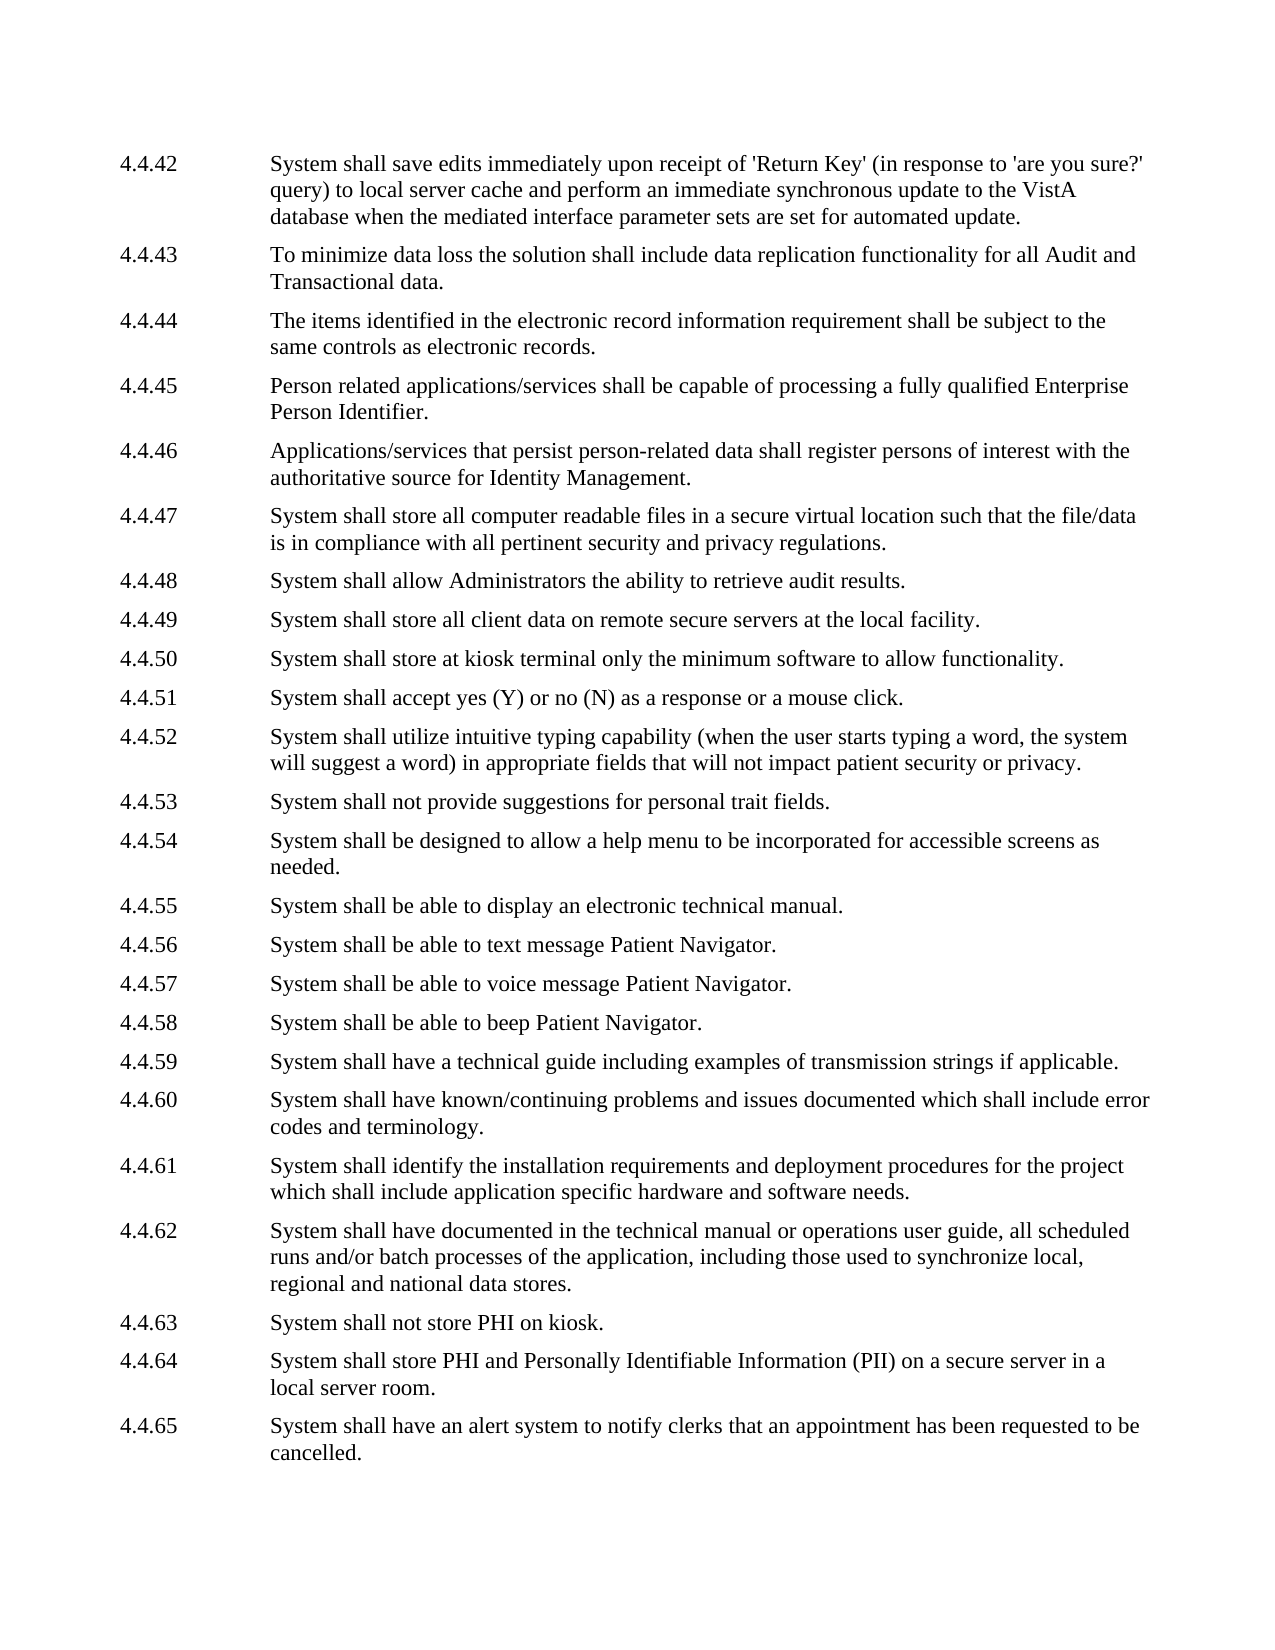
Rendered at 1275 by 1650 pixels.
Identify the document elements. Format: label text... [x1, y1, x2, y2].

text 4.4.50 System shall store at kiosk terminal only the minimum software to allow functionality. [120, 645, 1155, 672]
text 4.4.48 System shall allow Administrators the ability to retrieve audit results. [120, 568, 1155, 594]
text 4.4.47 System shall store all computer readable files in a secure virtual location such that the file/data is in compliance with all pertinent security and privacy regulations. [120, 502, 1155, 555]
text 4.4.53 System shall not provide suggestions for personal trait fields. [120, 788, 1155, 814]
text 4.4.63 System shall not store PHI on kiosk. [120, 1308, 1155, 1335]
text 4.4.42 System shall save edits immediately upon receipt of 'Return Key' (in response to 'are you sure?' query) to local server cache and perform an immediate synchronous update to the VistA database when the mediated interface parameter sets are set for automated update. [120, 150, 1155, 229]
text 4.4.60 System shall have known/continuing problems and issues documented which shall include error codes and terminology. [120, 1087, 1155, 1139]
text 4.4.54 System shall be designed to allow a help menu to be incorporated for accessible screens as needed. [120, 827, 1155, 880]
text 4.4.59 System shall have a technical guide including examples of transmission strings if applicable. [120, 1048, 1155, 1074]
text 4.4.65 System shall have an alert system to notify clerks that an appointment has been requested to be cancelled. [120, 1413, 1155, 1465]
text 4.4.58 System shall be able to beep Patient Navigator. [120, 1009, 1155, 1035]
text 4.4.57 System shall be able to voice message Patient Navigator. [120, 970, 1155, 996]
text 4.4.61 System shall identify the installation requirements and deployment procedures for the project which shall include application specific hardware and software needs. [120, 1152, 1155, 1204]
text 4.4.49 System shall store all client data on remote secure servers at the local facility. [120, 606, 1155, 633]
text 4.4.51 System shall accept yes (Y) or no (N) as a response or a mouse click. [120, 684, 1155, 711]
text 4.4.46 Applications/services that persist person-related data shall register persons of interest with the authoritative source for Identity Management. [120, 437, 1155, 490]
text 4.4.44 The items identified in the electronic record information requirement shall be subject to the same controls as electronic records. [120, 307, 1155, 359]
text 4.4.55 System shall be able to display an electronic technical manual. [120, 892, 1155, 919]
text 4.4.43 To minimize data loss the solution shall include data replication functionality for all Audit and Transactional data. [120, 242, 1155, 294]
text 4.4.52 System shall utilize intuitive typing capability (when the user starts typing a word, the system will suggest a word) in appropriate fields that will not impact patient security or privacy. [120, 723, 1155, 776]
text 4.4.56 System shall be able to text message Patient Navigator. [120, 931, 1155, 957]
text 4.4.62 System shall have documented in the technical manual or operations user guide, all scheduled runs and/or batch processes of the application, including those used to synchronize local, regional and national data stores. [120, 1217, 1155, 1296]
text 4.4.64 System shall store PHI and Personally Identifiable Information (PII) on a secure server in a local server room. [120, 1347, 1155, 1400]
text 4.4.45 Person related applications/services shall be capable of processing a fully qualified Enterprise Person Identifier. [120, 372, 1155, 425]
